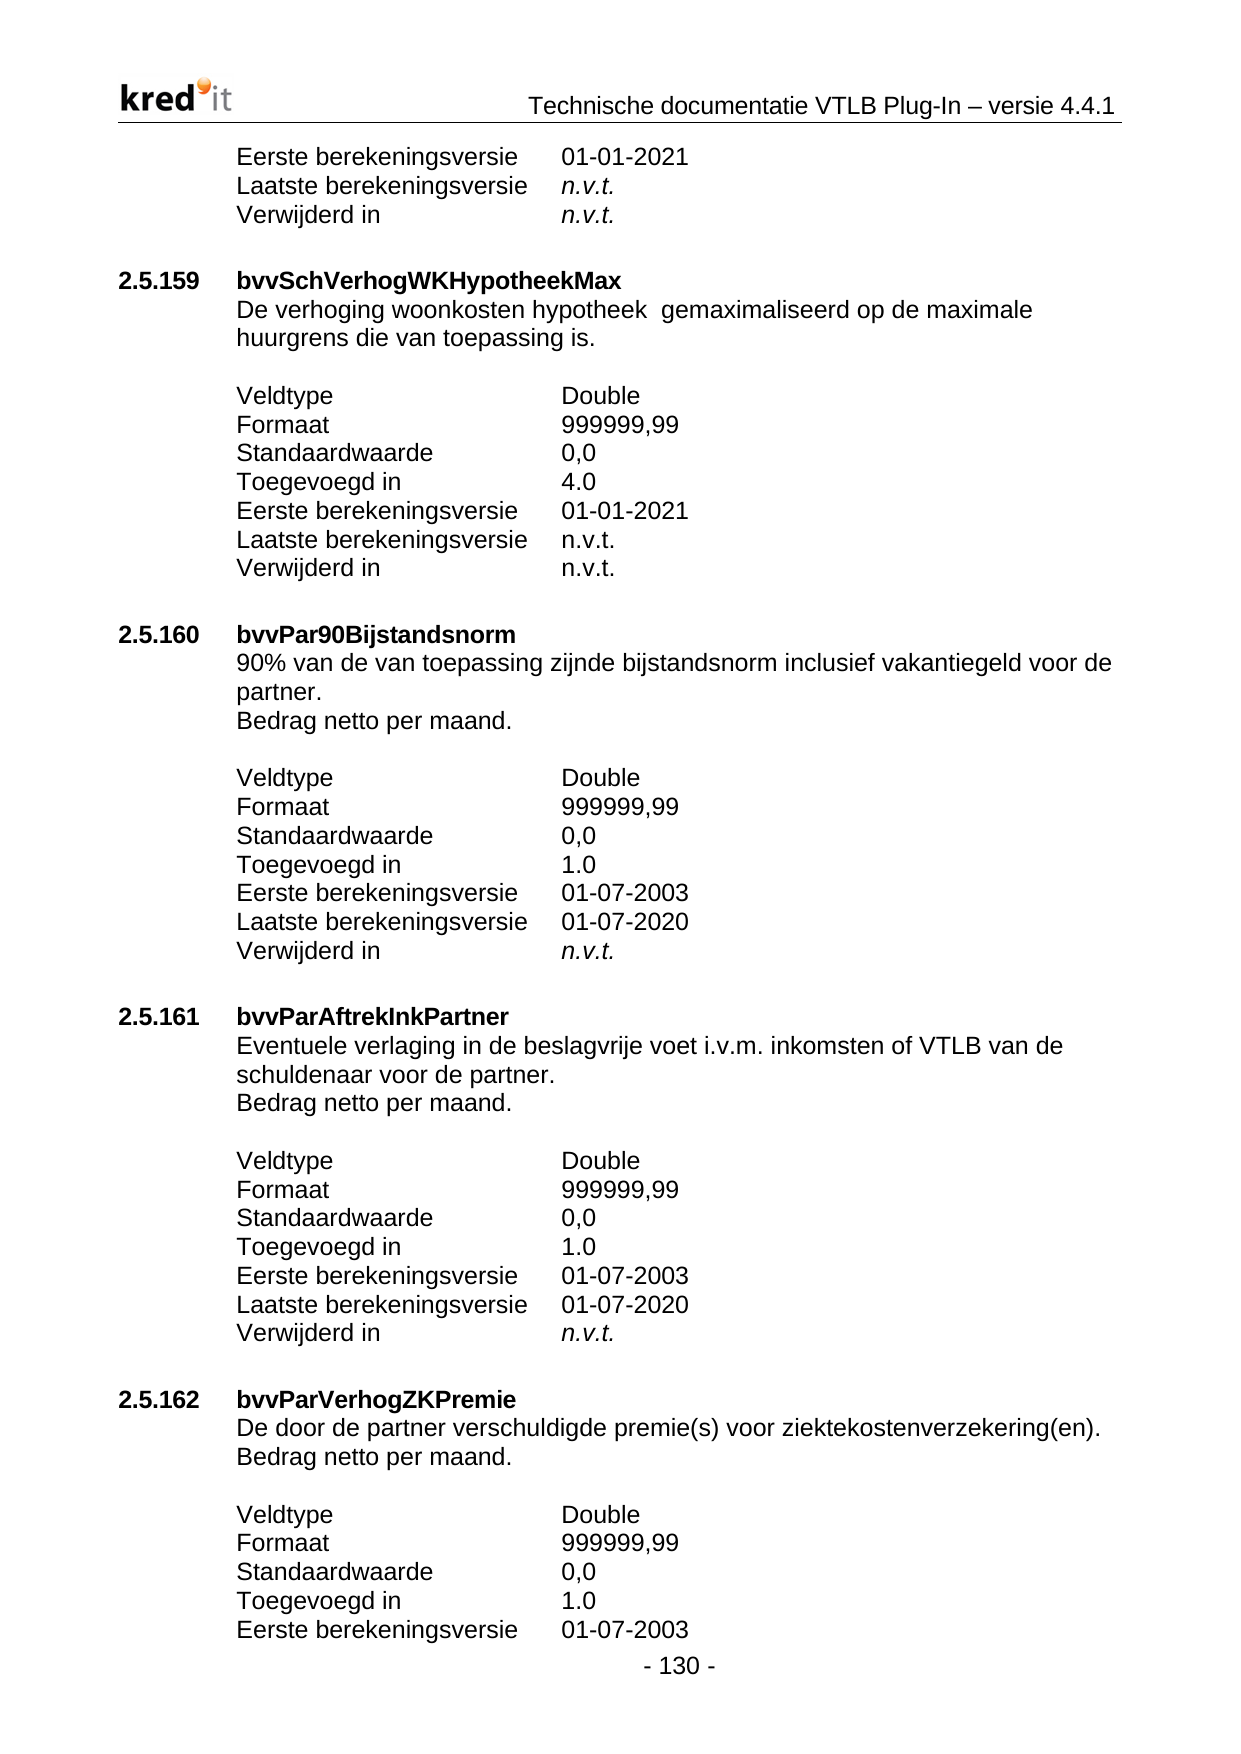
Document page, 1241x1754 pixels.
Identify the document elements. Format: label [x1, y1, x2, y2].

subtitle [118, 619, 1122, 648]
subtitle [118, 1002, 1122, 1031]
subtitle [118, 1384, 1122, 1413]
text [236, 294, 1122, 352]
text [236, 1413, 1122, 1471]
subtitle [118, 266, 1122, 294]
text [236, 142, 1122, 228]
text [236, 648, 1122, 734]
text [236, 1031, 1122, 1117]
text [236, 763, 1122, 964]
picture [118, 73, 234, 115]
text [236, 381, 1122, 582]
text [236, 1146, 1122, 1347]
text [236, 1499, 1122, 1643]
